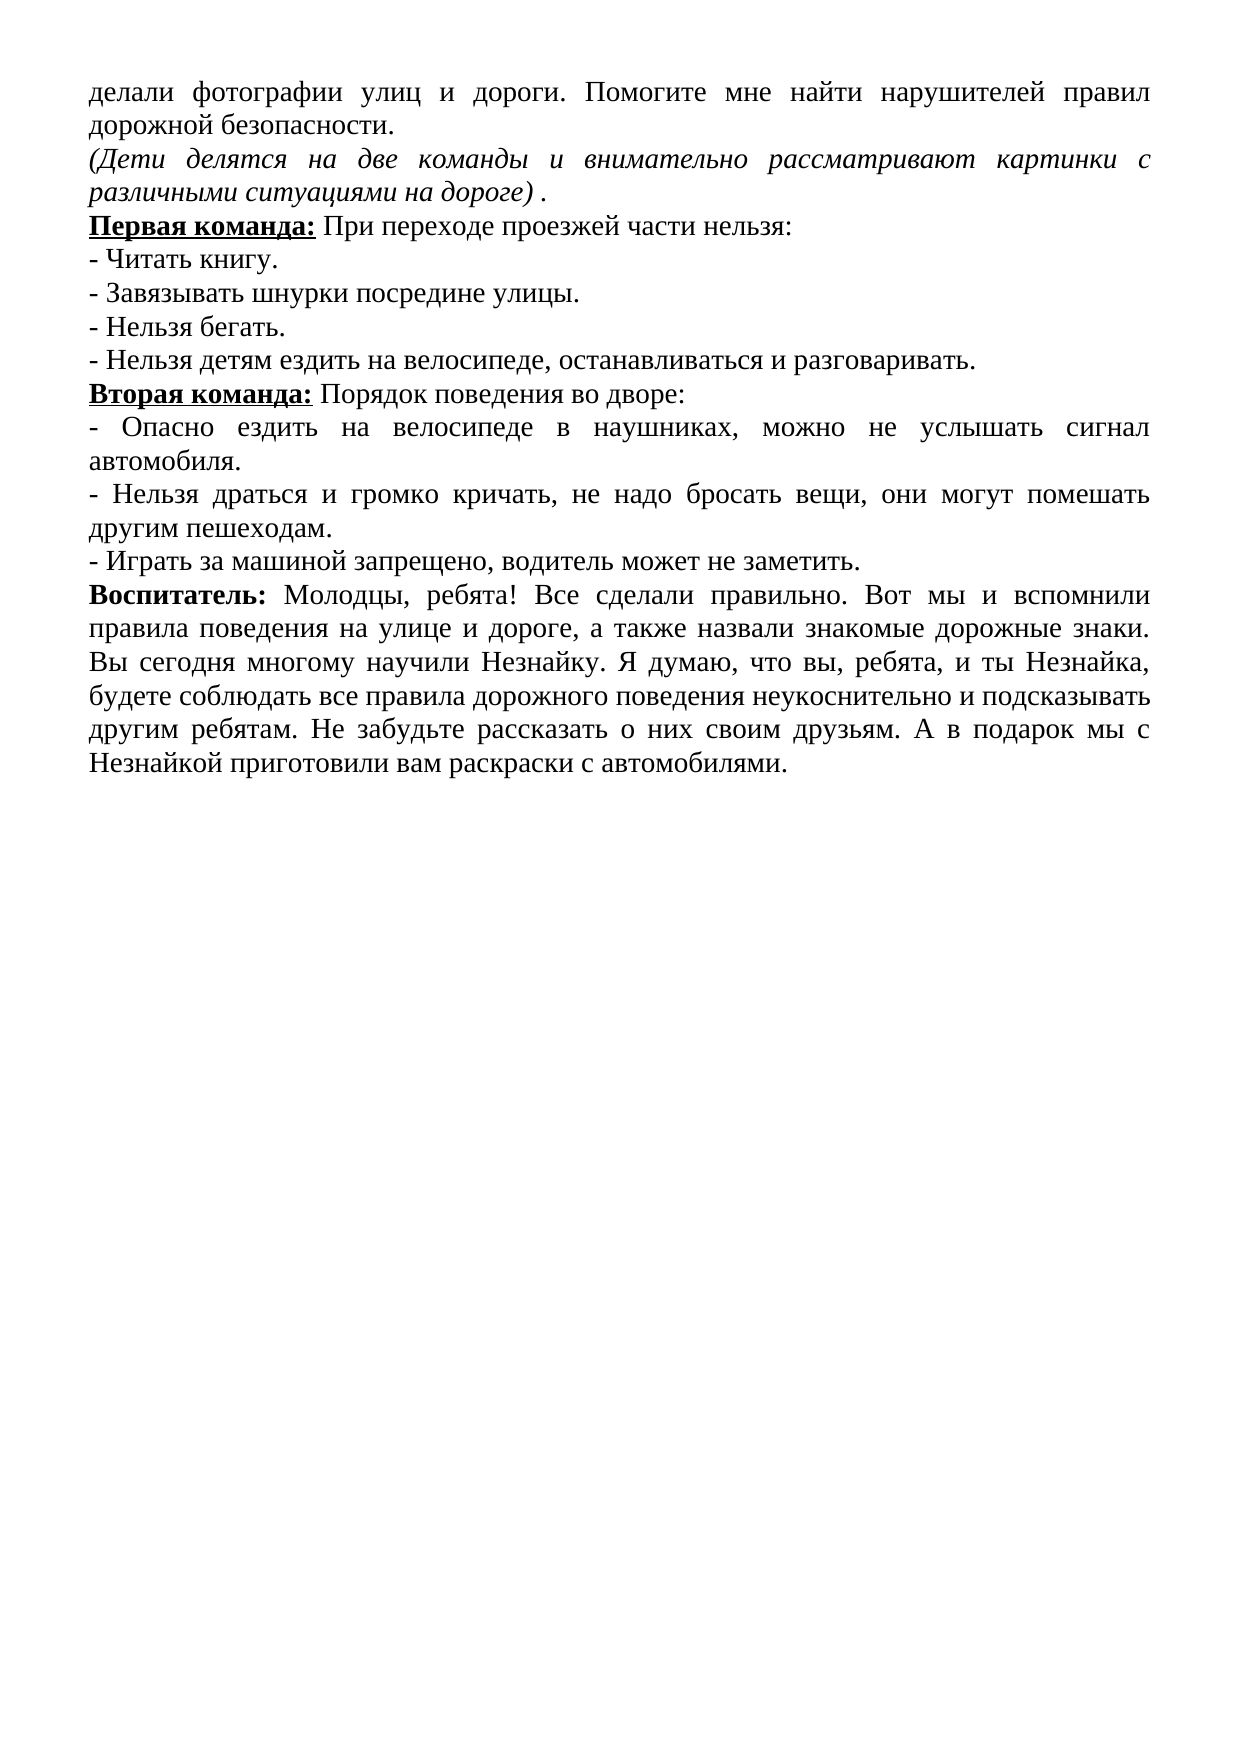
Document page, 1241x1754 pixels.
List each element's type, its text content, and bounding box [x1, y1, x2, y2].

text - Опасно ездить на велосипеде в наушниках, можно не услышать сигнал автомобиля. [89, 409, 1152, 476]
text - Играть за машиной запрещено, водитель может не заметить. [89, 543, 1152, 577]
text - Нельзя драться и громко кричать, не надо бросать вещи, они могут помешать другим пешеходам. [89, 476, 1152, 543]
text - Нельзя детям ездить на велосипеде, останавливаться и разговаривать. [89, 342, 1152, 376]
text - Читать книгу. [89, 242, 1152, 275]
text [89, 74, 1152, 141]
text - Нельзя бегать. [89, 309, 1152, 342]
text Воспитатель: Молодцы, ребята! Все сделали правильно. Вот мы и вспомнили правила поведения на улице и дороге, а также назвали знакомые дорожные знаки. Вы сегодня многому научили Незнайку. Я думаю, что вы, ребята, и ты Незнайка, будете соблюдать все правила дорожного поведения неукоснительно и подсказывать другим ребятам. Не забудьте рассказать о них своим друзьям. А в подарок мы с Незнайкой приготовили вам раскраски с автомобилями. [89, 577, 1152, 778]
text - Завязывать шнурки посредине улицы. [89, 275, 1152, 309]
text Первая команда: При переходе проезжей части нельзя: [89, 208, 1152, 242]
text (Дети делятся на две команды и внимательно рассматривают картинки с различными ситуациями на дороге) . [89, 141, 1152, 208]
text Вторая команда: Порядок поведения во дворе: [89, 376, 1152, 409]
